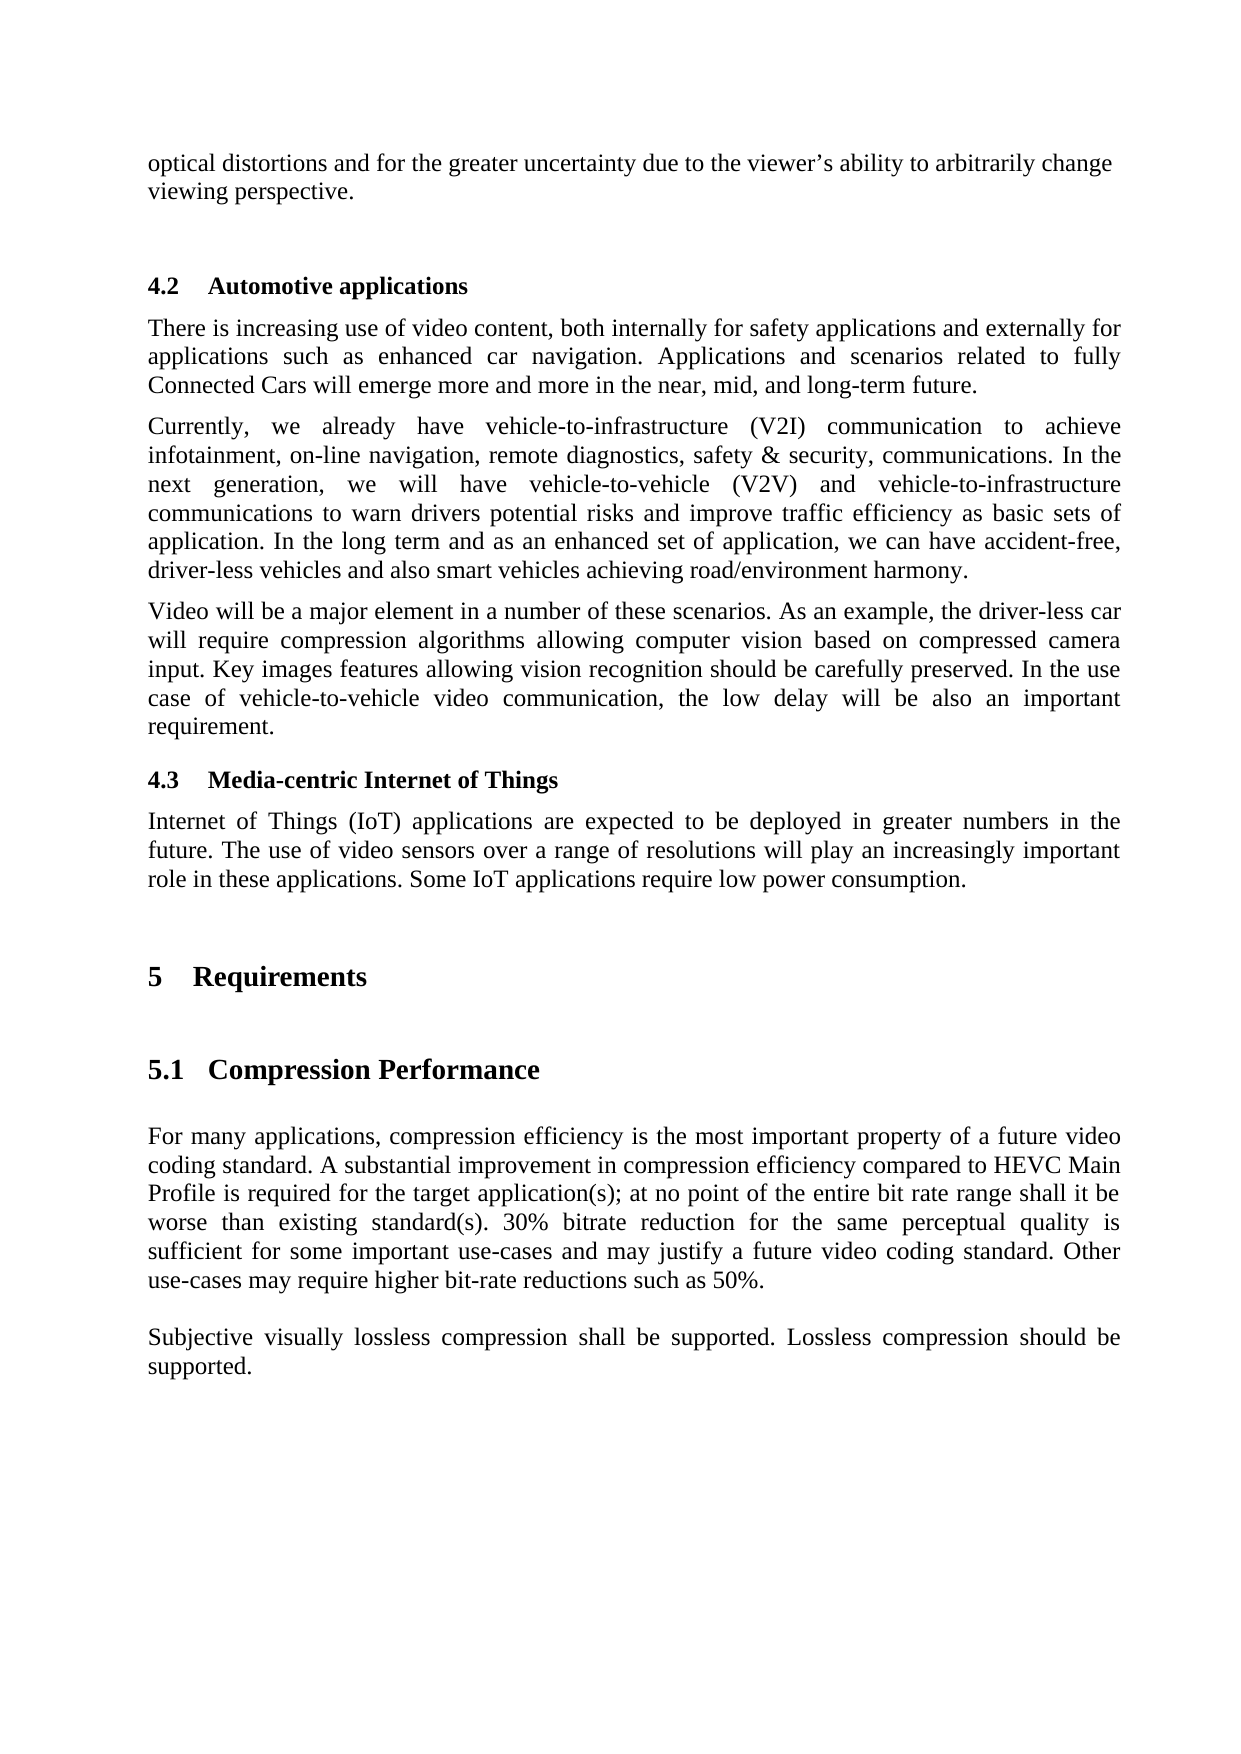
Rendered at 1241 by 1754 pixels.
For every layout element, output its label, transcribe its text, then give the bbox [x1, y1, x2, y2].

text There is increasing use of video content, both internally for safety applications and externally for applications such as enhanced car navigation. Applications and scenarios related to fully Connected Cars will emerge more and more in the near, mid, and long-term future. [148, 313, 1122, 399]
text Internet of Things (IoT) applications are expected to be deployed in greater numbers in the future. The use of video sensors over a range of resolutions will play an increasingly important role in these applications. Some IoT applications require low power consumption. [148, 806, 1122, 893]
text Subjective visually lossless compression shall be supported. Lossless compression should be supported. [148, 1322, 1122, 1380]
subtitle Automotive applications [148, 271, 1122, 300]
subtitle Requirements [148, 959, 1122, 992]
text Currently, we already have vehicle-to-infrastructure (V2I) communication to achieve infotainment, on-line navigation, remote diagnostics, safety & security, communications. In the next generation, we will have vehicle-to-vehicle (V2V) and vehicle-to-infrastructure communications to warn drivers potential risks and improve traffic efficiency as basic sets of application. In the long term and as an enhanced set of application, we can have accident-free, driver-less vehicles and also smart vehicles achieving road/environment harmony. [148, 411, 1122, 584]
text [148, 148, 1122, 205]
subtitle Compression Performance [148, 1052, 1122, 1086]
text For many applications, compression efficiency is the most important property of a future video coding standard. A substantial improvement in compression efficiency compared to HEVC Main Profile is required for the target application(s); at no point of the entire bit rate range shall it be worse than existing standard(s). 30% bitrate reduction for the same perceptual quality is sufficient for some important use-cases and may justify a future video coding standard. Other use-cases may require higher bit-rate reductions such as 50%. [148, 1121, 1122, 1293]
subtitle Media-centric Internet of Things [148, 765, 1122, 794]
text Video will be a major element in a number of these scenarios. As an example, the driver-less car will require compression algorithms allowing computer vision based on compressed camera input. Key images features allowing vision recognition should be carefully preserved. In the use case of vehicle-to-vehicle video communication, the low delay will be also an important requirement. [148, 596, 1122, 740]
